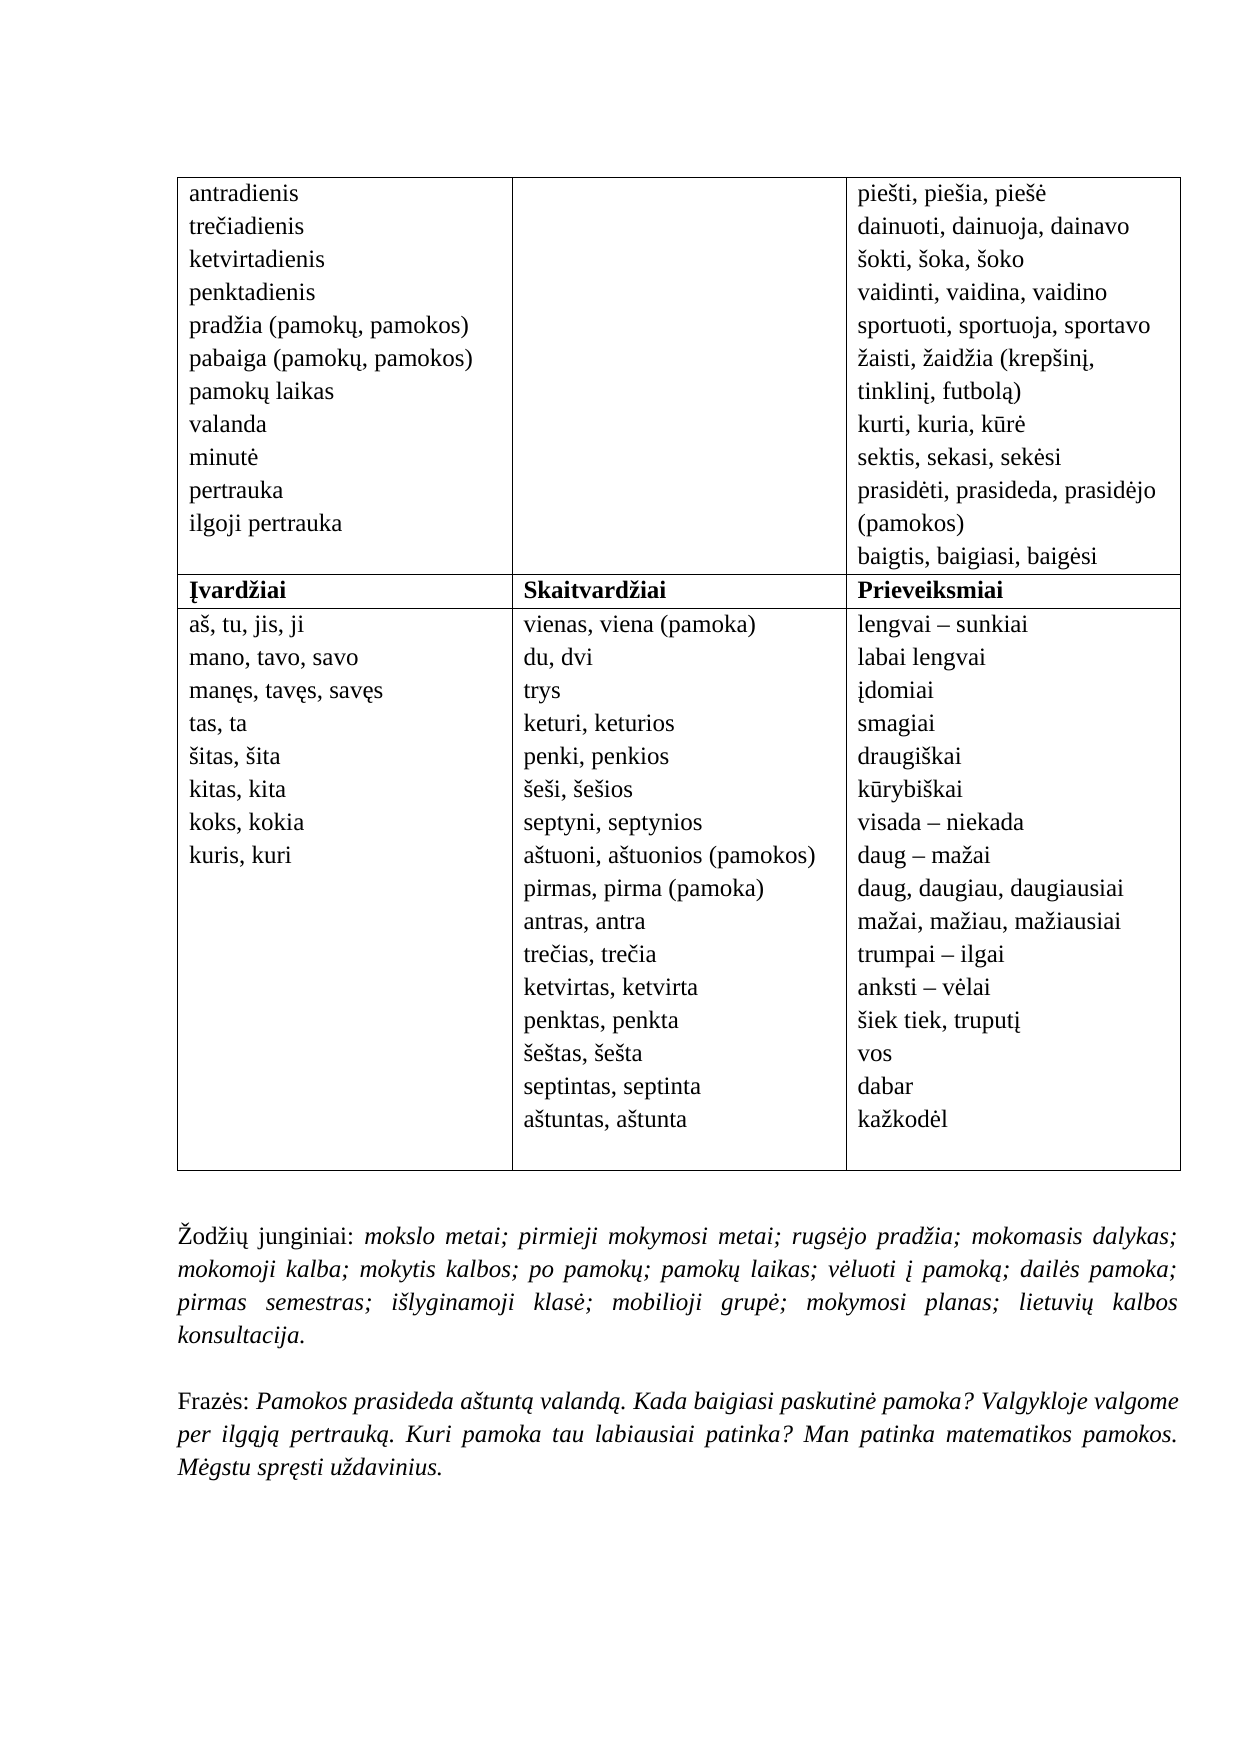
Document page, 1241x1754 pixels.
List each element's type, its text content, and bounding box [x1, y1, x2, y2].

table_cell Prieveiksmiai [847, 575, 1180, 608]
table_cell Skaitvardžiai [513, 575, 846, 608]
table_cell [847, 178, 1180, 574]
table_cell vienas, viena (pamoka) du, dvi trys keturi, keturios penki, penkios šeši, šešios septyni, septynios aštuoni, aštuonios (pamokos) pirmas, pirma (pamoka) antras, antra trečias, trečia ketvirtas, ketvirta penktas, penkta šeštas, šešta septintas, septinta aštuntas, aštunta [513, 609, 846, 1170]
text Žodžių junginiai: mokslo metai; pirmieji mokymosi metai; rugsėjo pradžia; mokomasis dalykas; mokomoji kalba; mokytis kalbos; po pamokų; pamokų laikas; vėluoti į pamoką; dailės pamoka; pirmas semestras; išlyginamoji klasė; mobilioji grupė; mokymosi planas; lietuvių kalbos konsultacija. [177, 1221, 1181, 1349]
table_cell aš, tu, jis, ji mano, tavo, savo manęs, tavęs, savęs tas, ta šitas, šita kitas, kita koks, kokia kuris, kuri [178, 609, 512, 1170]
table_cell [178, 178, 512, 574]
table_cell Įvardžiai [178, 575, 512, 608]
text Frazės: Pamokos prasideda aštuntą valandą. Kada baigiasi paskutinė pamoka? Valgykloje valgome per ilgąją pertrauką. Kuri pamoka tau labiausiai patinka? Man patinka matematikos pamokos. Mėgstu spręsti uždavinius. [177, 1386, 1181, 1481]
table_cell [513, 178, 846, 574]
table_cell lengvai – sunkiai labai lengvai įdomiai smagiai draugiškai kūrybiškai visada – niekada daug – mažai daug, daugiau, daugiausiai mažai, mažiau, mažiausiai trumpai – ilgai anksti – vėlai šiek tiek, truputį vos dabar kažkodėl [847, 609, 1180, 1170]
